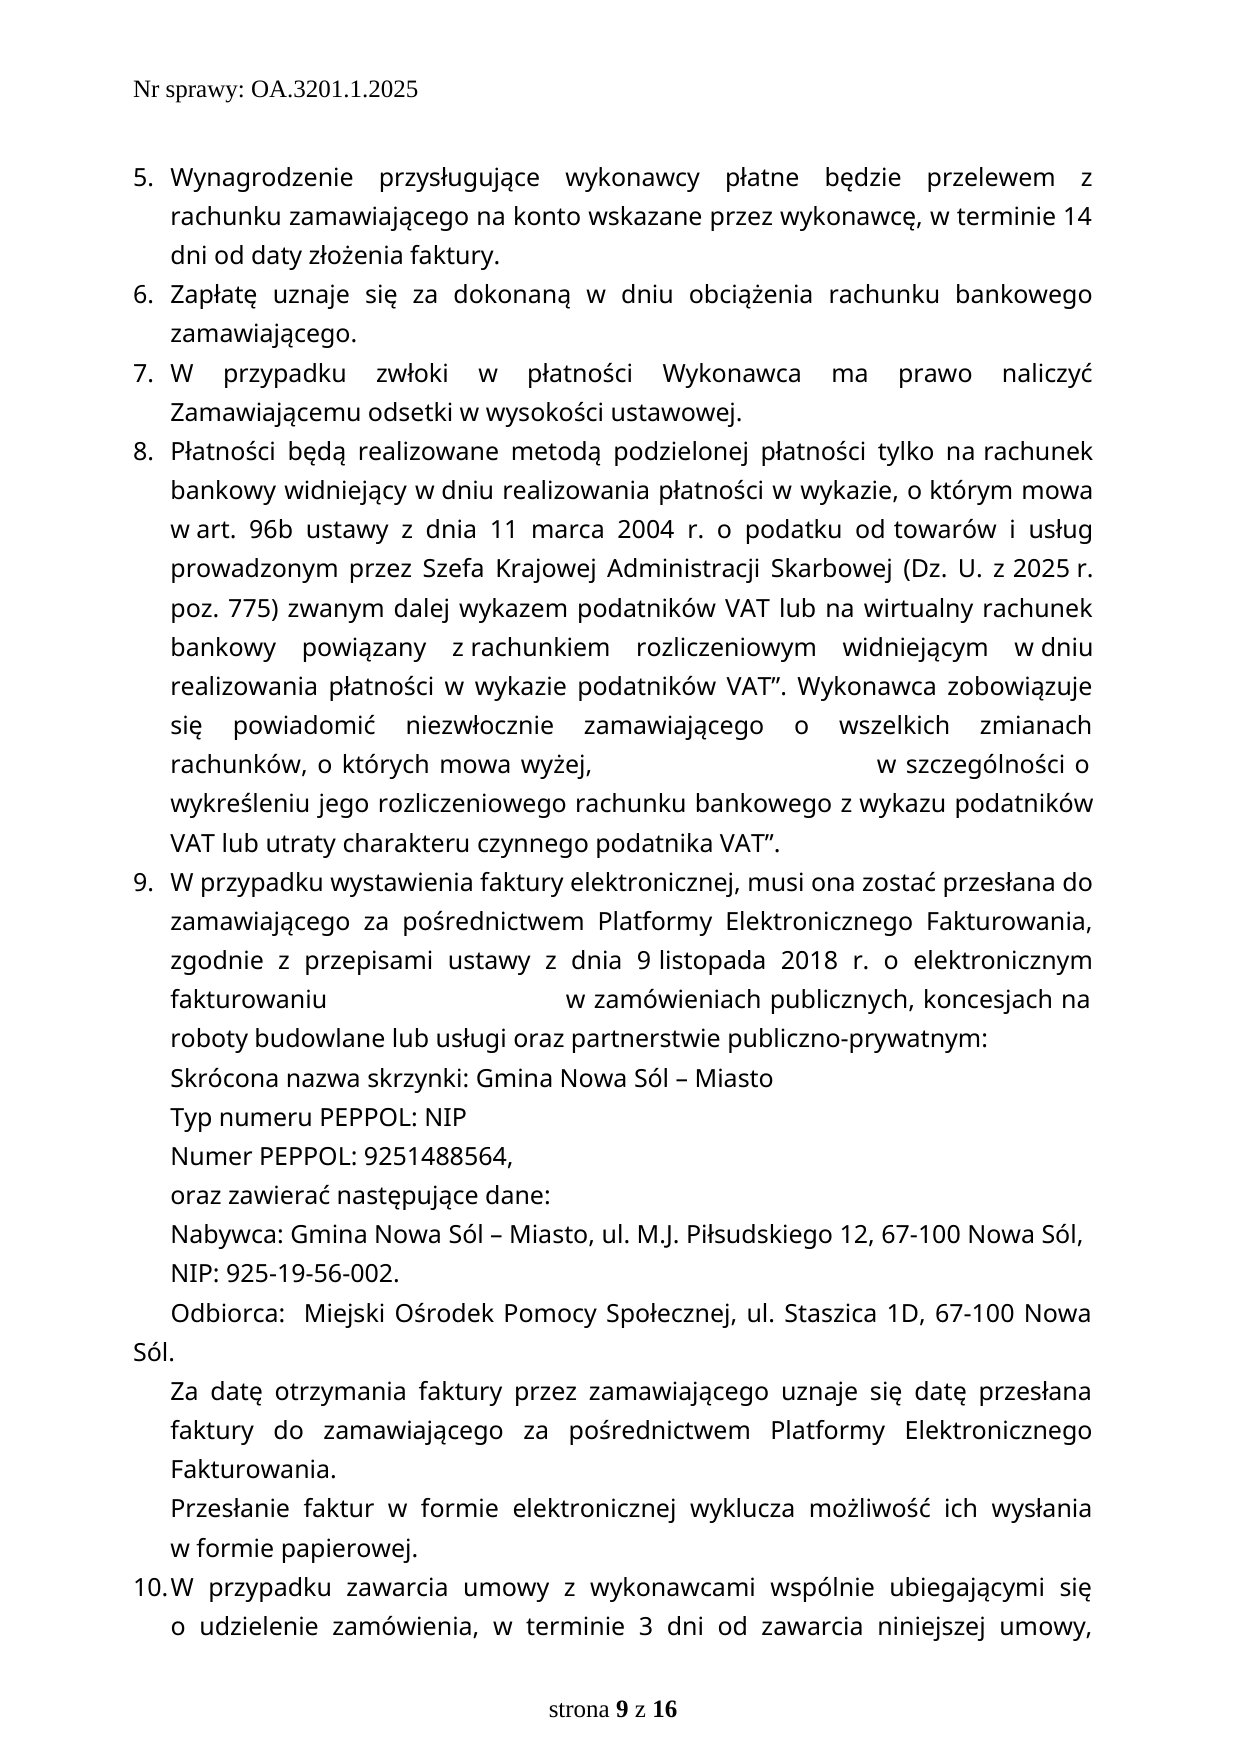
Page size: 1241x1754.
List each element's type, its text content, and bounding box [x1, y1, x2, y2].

text Nabywca: Gmina Nowa Sól – Miasto, ul. M.J. Piłsudskiego 12, 67-100 Nowa Sól, [170, 1217, 1093, 1251]
text Typ numeru PEPPOL: NIP [170, 1099, 1093, 1133]
text Przesłanie faktur w formie elektronicznej wyklucza możliwość ich wysłania w formie papierowej. [170, 1491, 1093, 1564]
text oraz zawierać następujące dane: [170, 1178, 1093, 1212]
list W przypadku zwłoki w płatności Wykonawca ma prawo naliczyć Zamawiającemu odsetki w wysokości ustawowej. [133, 355, 1093, 428]
list Zapłatę uznaje się za dokonaną w dniu obciążenia rachunku bankowego zamawiającego. [133, 277, 1093, 350]
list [133, 1569, 1093, 1643]
list Płatności będą realizowane metodą podzielonej płatności tylko na rachunek bankowy widniejący w dniu realizowania płatności w wykazie, o którym mowa w art. 96b ustawy z dnia 11 marca 2004 r. o podatku od towarów i usług prowadzonym przez Szefa Krajowej Administracji Skarbowej (Dz. U. z 2025 r. poz. 775) zwanym dalej wykazem podatników VAT lub na wirtualny rachunek bankowy powiązany z rachunkiem rozliczeniowym widniejącym w dniu realizowania płatności w wykazie podatników VAT”. Wykonawca zobowiązuje się powiadomić niezwłocznie zamawiającego o wszelkich zmianach rachunków, o których mowa wyżej, w szczególności o wykreśleniu jego rozliczeniowego rachunku bankowego z wykazu podatników VAT lub utraty charakteru czynnego podatnika VAT”. [133, 434, 1093, 859]
list W przypadku wystawienia faktury elektronicznej, musi ona zostać przesłana do zamawiającego za pośrednictwem Platformy Elektronicznego Fakturowania, zgodnie z przepisami ustawy z dnia 9 listopada 2018 r. o elektronicznym fakturowaniu w zamówieniach publicznych, koncesjach na roboty budowlane lub usługi oraz partnerstwie publiczno-prywatnym: [133, 864, 1093, 1055]
list Wynagrodzenie przysługujące wykonawcy płatne będzie przelewem z rachunku zamawiającego na konto wskazane przez wykonawcę, w terminie 14 dni od daty złożenia faktury. [133, 159, 1093, 272]
text Odbiorca: Miejski Ośrodek Pomocy Społecznej, ul. Staszica 1D, 67-100 Nowa Sól. [133, 1295, 1092, 1368]
text Za datę otrzymania faktury przez zamawiającego uznaje się datę przesłana faktury do zamawiającego za pośrednictwem Platformy Elektronicznego Fakturowania. [170, 1374, 1093, 1486]
text Skrócona nazwa skrzynki: Gmina Nowa Sól – Miasto [170, 1060, 1093, 1094]
text Numer PEPPOL: 9251488564, [170, 1139, 1093, 1173]
text NIP: 925-19-56-002. [170, 1256, 1093, 1290]
